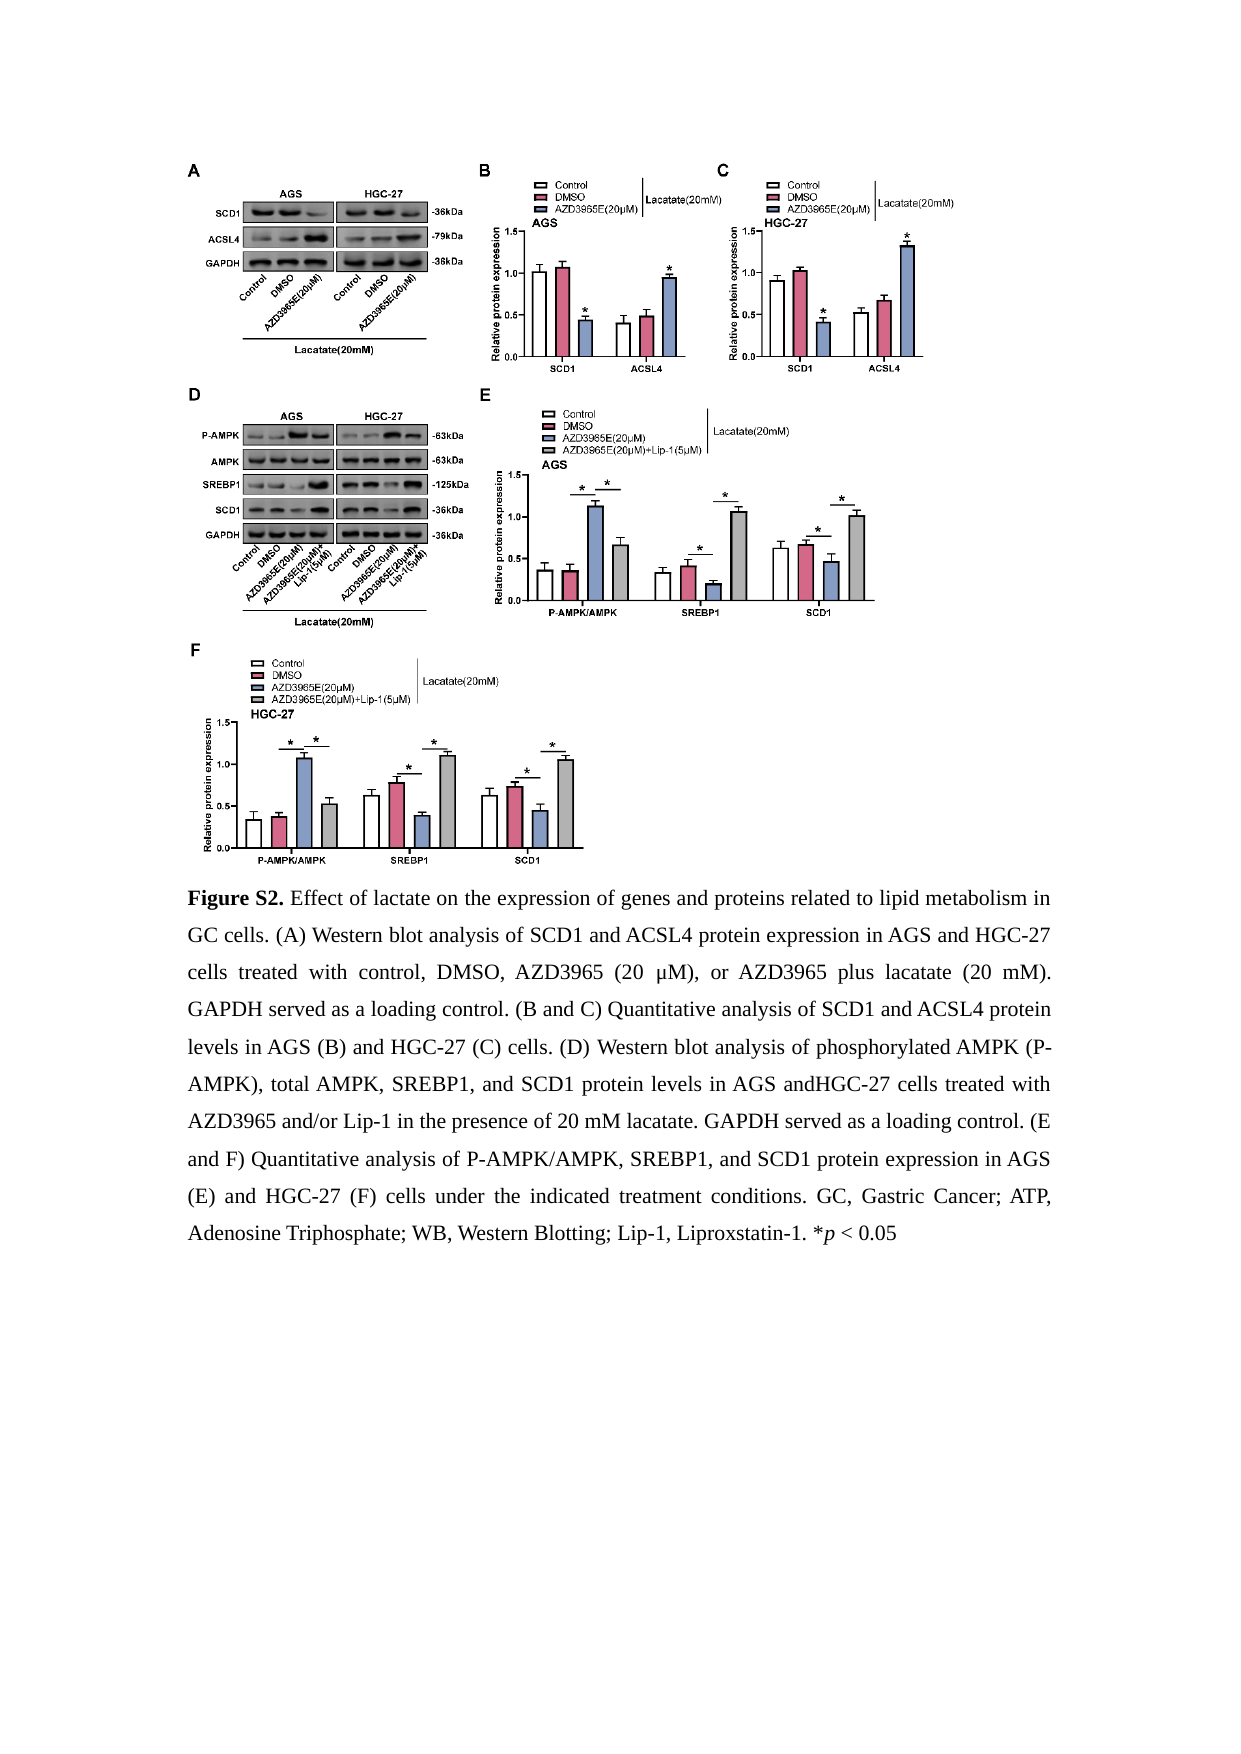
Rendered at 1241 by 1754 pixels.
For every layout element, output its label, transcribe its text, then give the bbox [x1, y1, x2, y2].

text Figure S2. Effect of lactate on the expression of genes and proteins related to lipid metabolism in GC cells. (A) Western blot analysis of SCD1 and ACSL4 protein expression in AGS and HGC-27 cells treated with control, DMSO, AZD3965 (20 μM), or AZD3965 plus lacatate (20 mM). GAPDH served as a loading control. (B and C) Quantitative analysis of SCD1 and ACSL4 protein levels in AGS (B) and HGC-27 (C) cells. (D) Western blot analysis of phosphorylated AMPK (P-AMPK), total AMPK, SREBP1, and SCD1 protein levels in AGS andHGC-27 cells treated with AZD3965 and/or Lip-1 in the presence of 20 mM lacatate. GAPDH served as a loading control. (E and F) Quantitative analysis of P-AMPK/AMPK, SREBP1, and SCD1 protein expression in AGS (E) and HGC-27 (F) cells under the indicated treatment conditions. GC, Gastric Cancer; ATP, Adenosine Triphosphate; WB, Western Blotting; Lip-1, Liproxstatin-1. *p < 0.05 [187, 881, 1053, 1249]
picture [187, 162, 954, 867]
